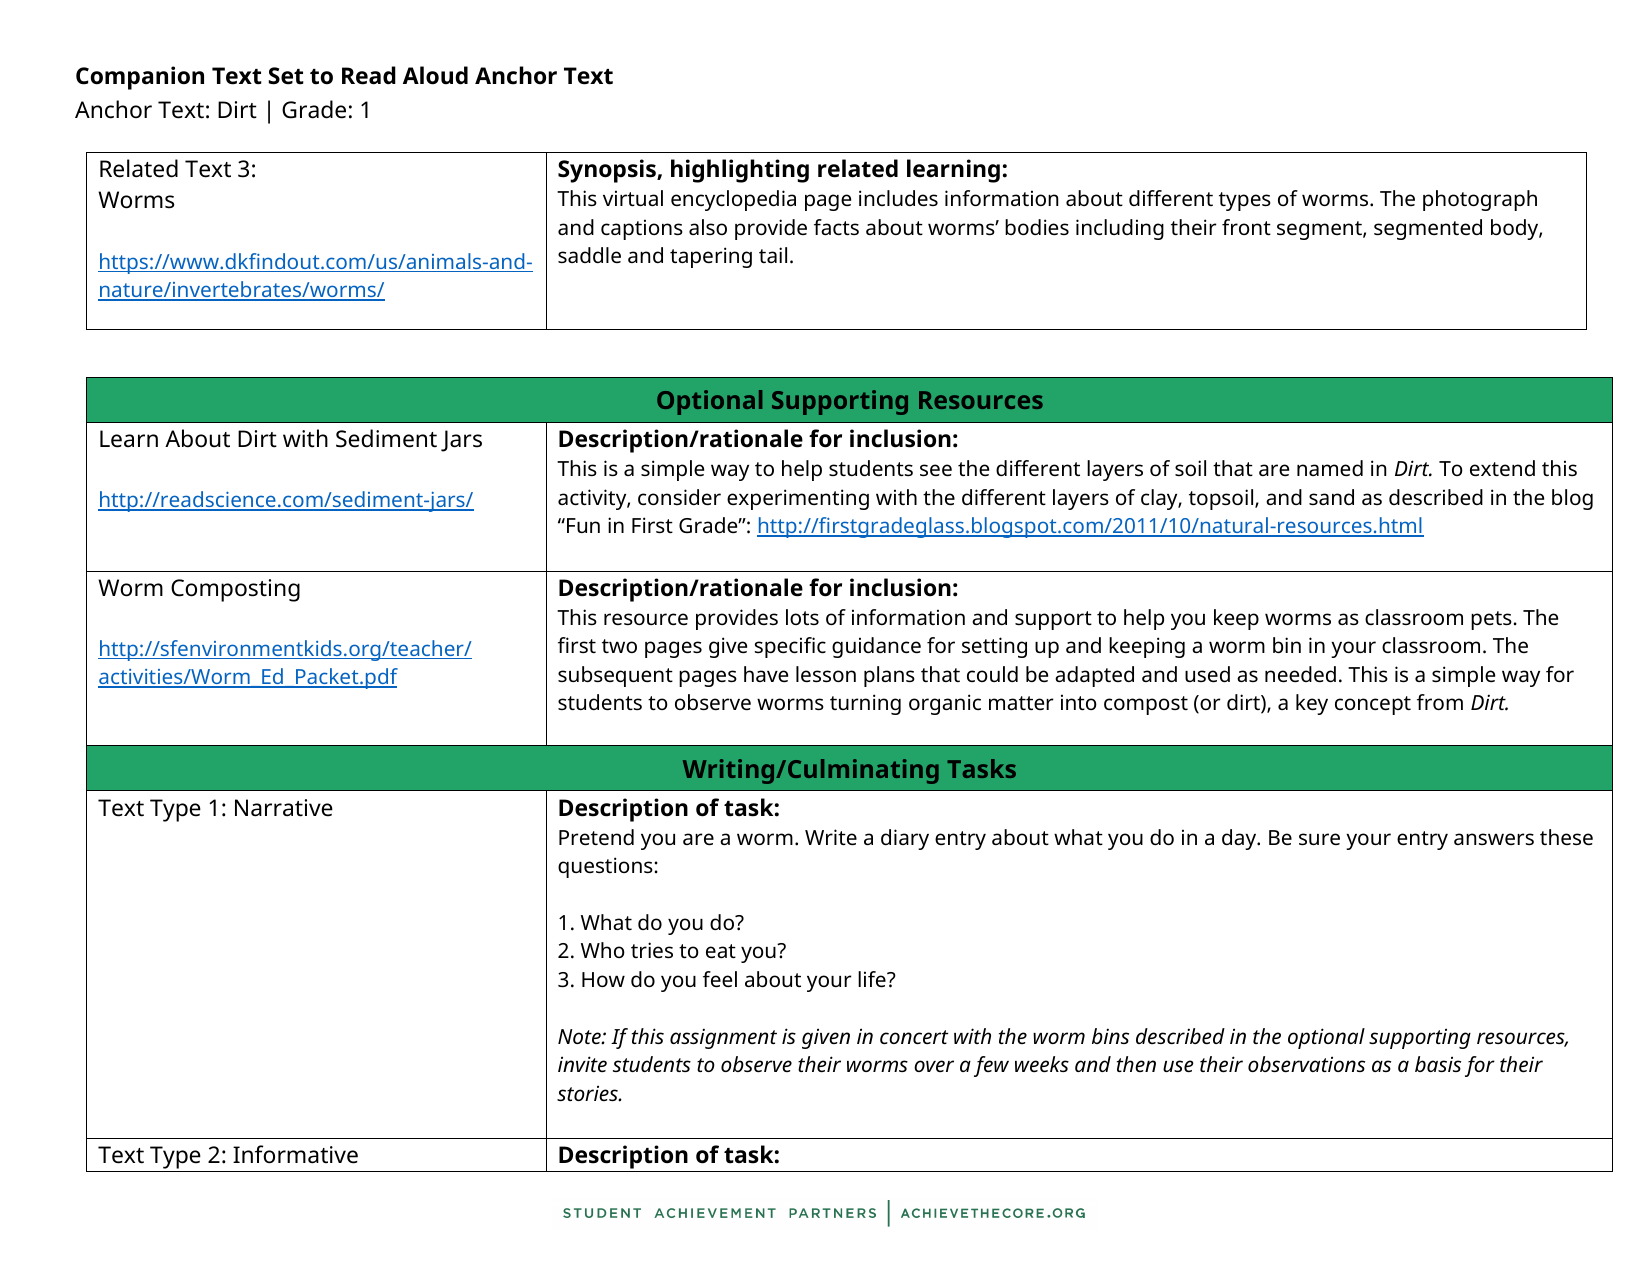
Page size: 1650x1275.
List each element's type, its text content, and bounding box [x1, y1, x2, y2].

table_header Optional Supporting Resources [87, 378, 1612, 422]
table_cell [547, 1139, 1612, 1171]
table_cell Text Type 1: Narrative [87, 791, 546, 1138]
table_cell Worm Composting http://sfenvironmentkids.org/teacher/activities/Worm_Ed_Packet.pdf [87, 572, 546, 745]
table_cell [87, 1139, 546, 1171]
table_cell Description of task: Pretend you are a worm. Write a diary entry about what you do in a day. Be sure your entry answers these questions: 1. What do you do? 2. Who tries to eat you? 3. How do you feel about your life? Note: If this assignment is given in concert with the worm bins described in the optional supporting resources, invite students to observe their worms over a few weeks and then use their observations as a basis for their stories. [547, 791, 1612, 1138]
table_cell Description/rationale for inclusion: This resource provides lots of information and support to help you keep worms as classroom pets. The first two pages give specific guidance for setting up and keeping a worm bin in your classroom. The subsequent pages have lesson plans that could be adapted and used as needed. This is a simple way for students to observe worms turning organic matter into compost (or dirt), a key concept from Dirt. [547, 572, 1612, 745]
table_cell Synopsis, highlighting related learning: This virtual encyclopedia page includes information about different types of worms. The photograph and captions also provide facts about worms’ bodies including their front segment, segmented body, saddle and tapering tail. [547, 153, 1586, 329]
table_cell Related Text 3: Worms https://www.dkfindout.com/us/animals-and-nature/invertebrates/worms/ [87, 153, 546, 329]
table_cell Writing/Culminating Tasks [87, 746, 1612, 790]
picture [551, 1196, 1099, 1230]
table_cell Learn About Dirt with Sediment Jars http://readscience.com/sediment-jars/ [87, 423, 546, 571]
table_cell Description/rationale for inclusion: This is a simple way to help students see the different layers of soil that are named in Dirt. To extend this activity, consider experimenting with the different layers of clay, topsoil, and sand as described in the blog “Fun in First Grade”: http://firstgradeglass.blogspot.com/2011/10/natural-resources.html [547, 423, 1612, 571]
